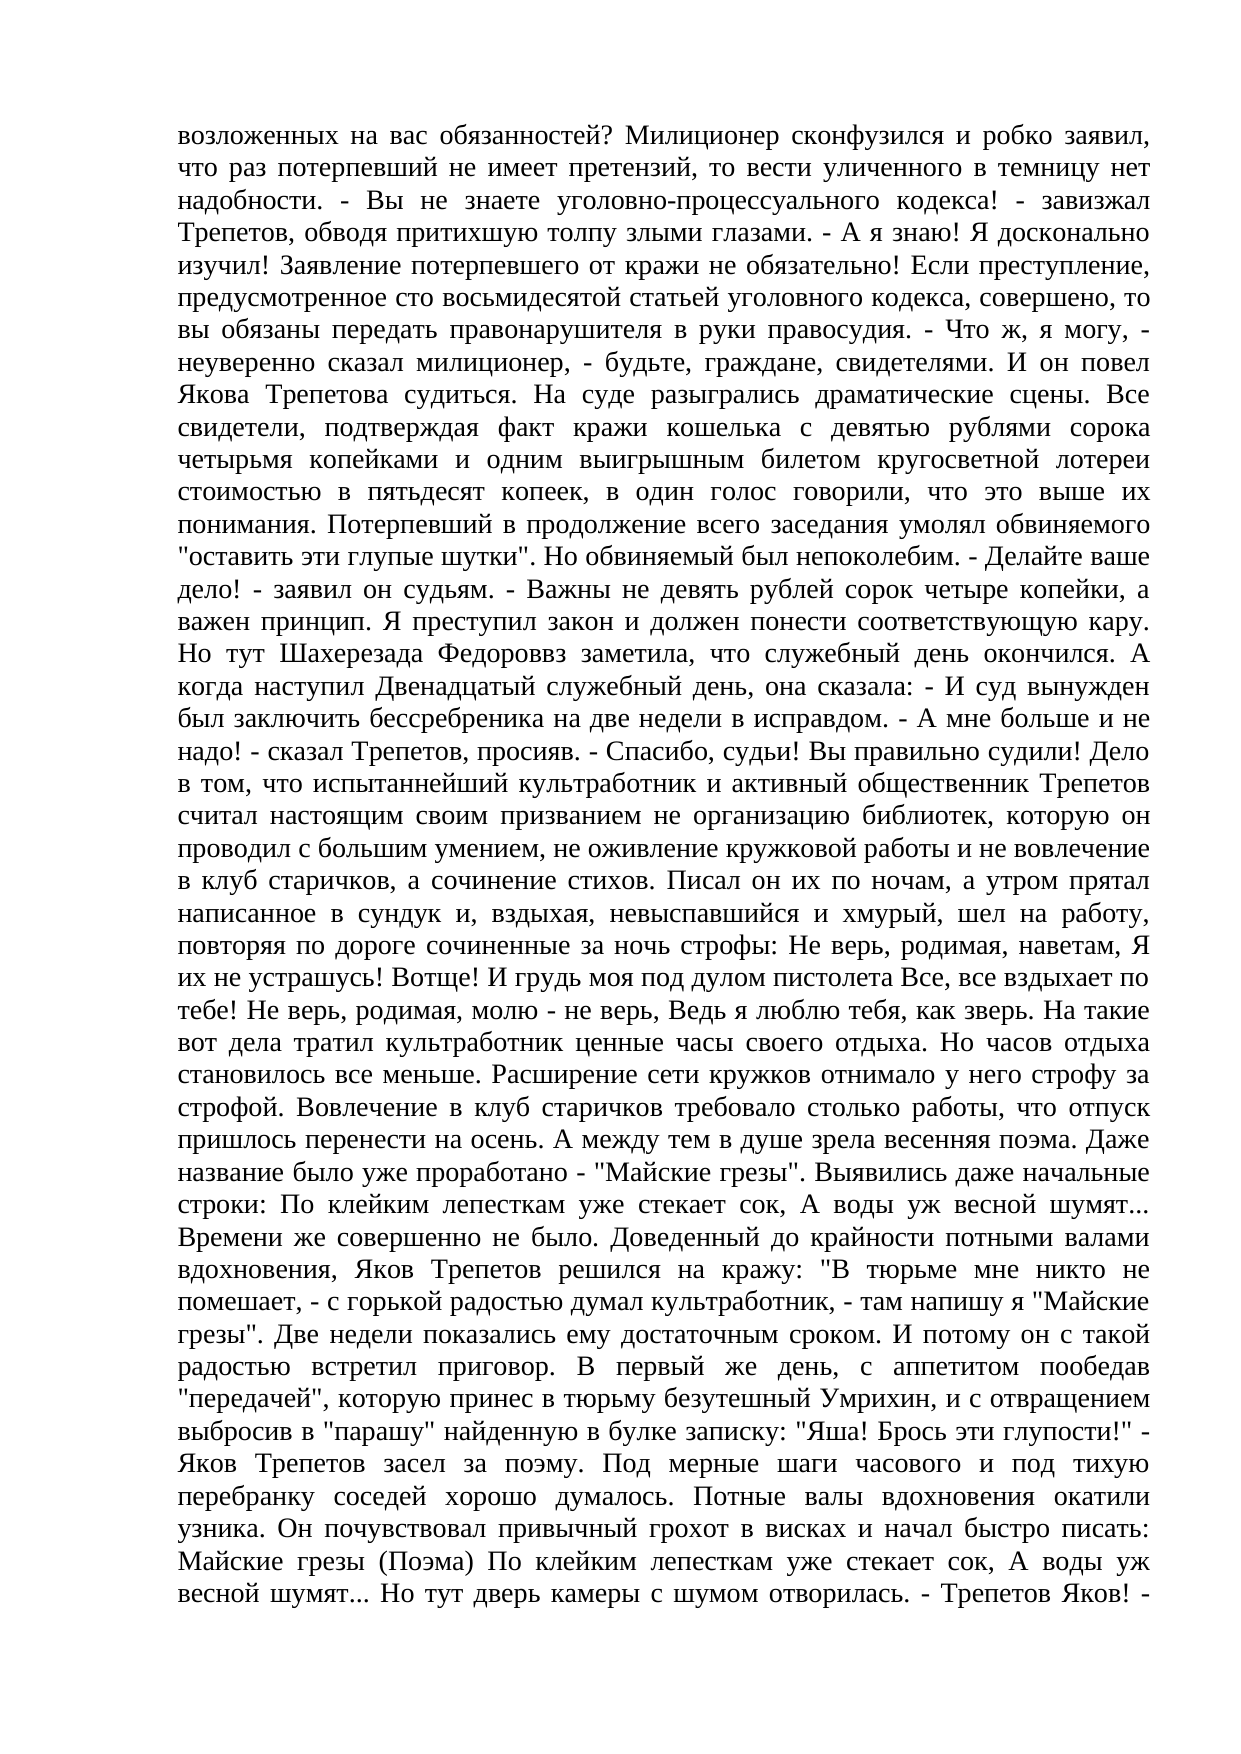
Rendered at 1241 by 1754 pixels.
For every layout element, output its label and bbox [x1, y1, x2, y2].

text [177, 118, 1152, 1608]
